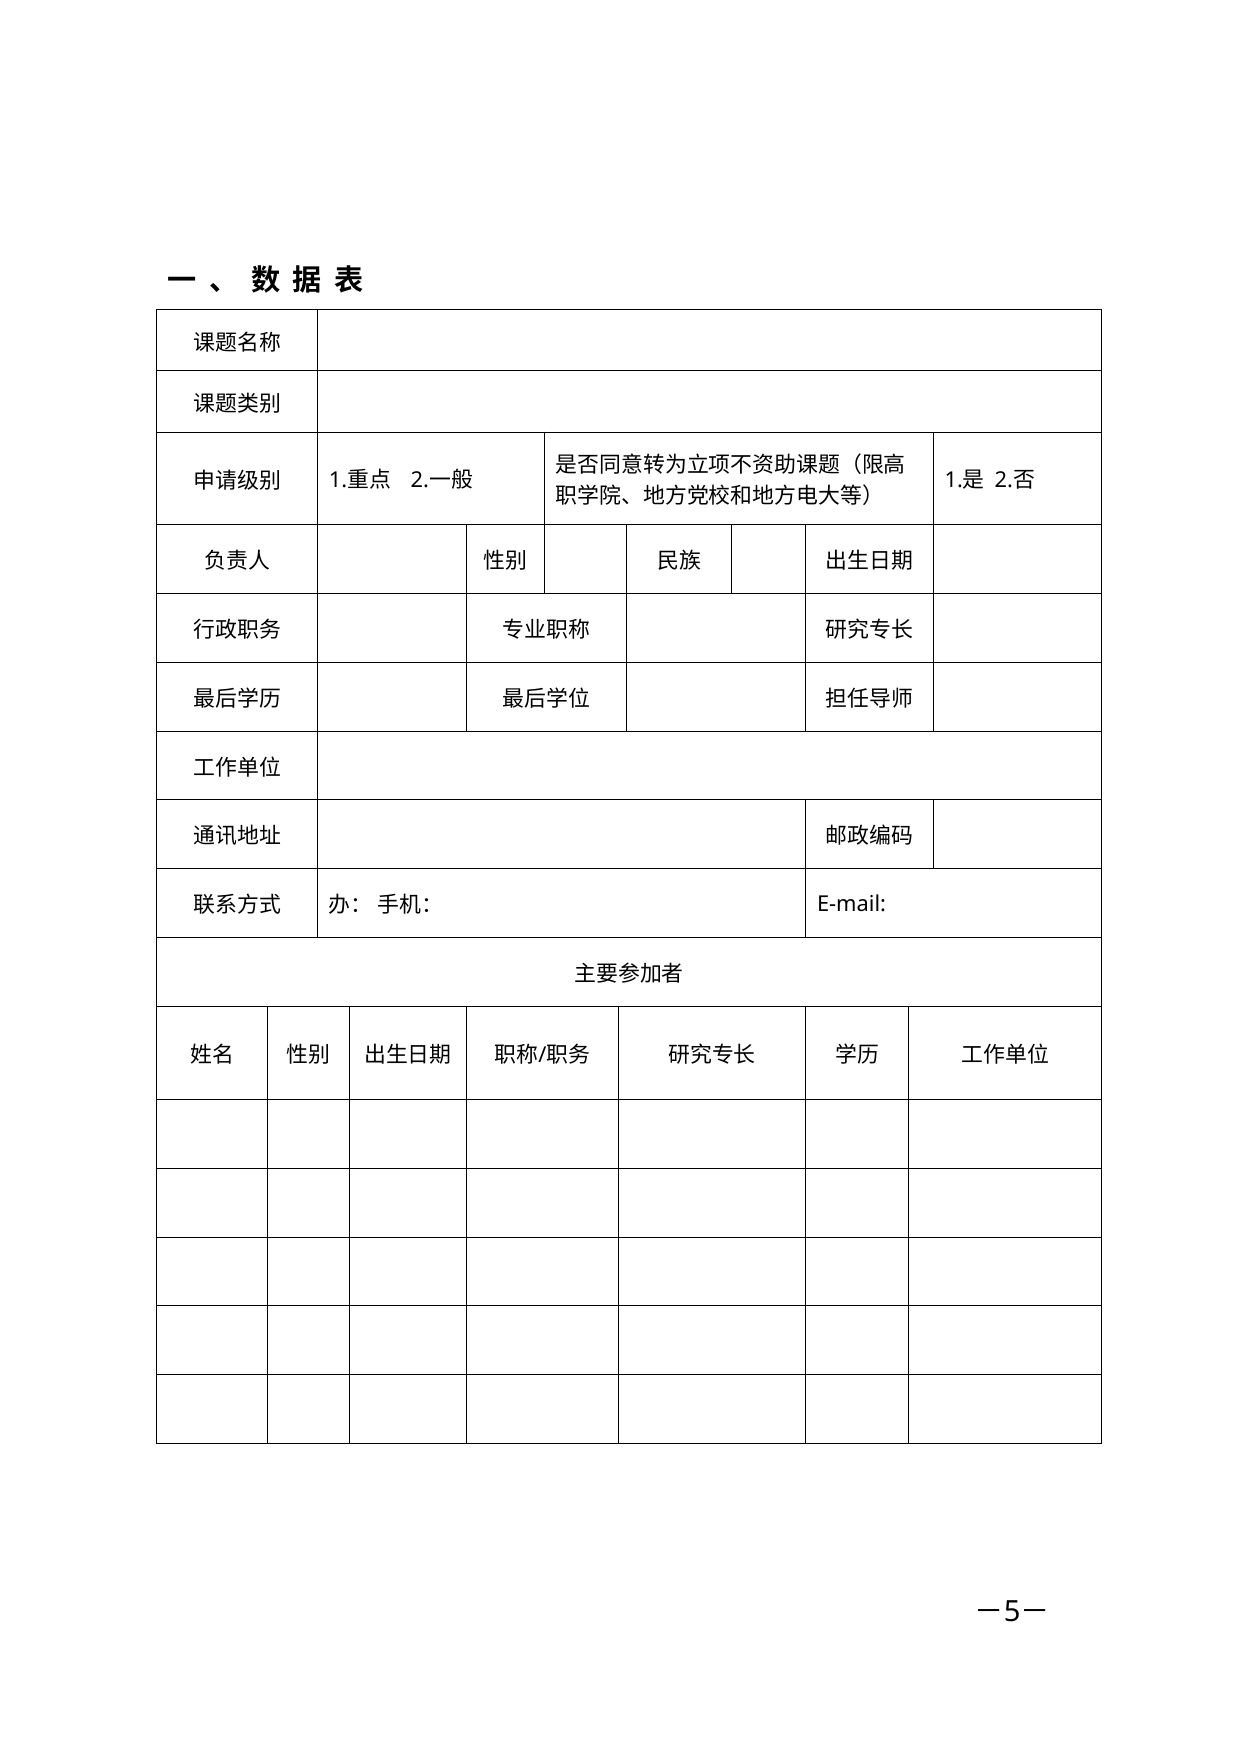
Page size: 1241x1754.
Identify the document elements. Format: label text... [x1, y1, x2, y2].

table_cell [545, 525, 626, 593]
table_cell [806, 1238, 908, 1305]
table_cell 研究专长 [806, 594, 933, 662]
table_cell [732, 525, 805, 593]
table_cell [934, 663, 1101, 731]
table_cell [268, 1306, 349, 1374]
table_cell 性别 [467, 525, 544, 593]
table_cell [806, 1169, 908, 1237]
table_cell 担任导师 [806, 663, 933, 731]
table_cell 学历 [806, 1007, 908, 1099]
table_cell [157, 1238, 267, 1305]
table_cell [350, 1169, 466, 1237]
table_cell [350, 1306, 466, 1374]
table_cell 最后学位 [467, 663, 626, 731]
table_cell [619, 1100, 805, 1168]
table_cell 工作单位 [909, 1007, 1101, 1099]
table_header [318, 310, 1101, 370]
table_cell 课题类别 [157, 371, 317, 432]
table_cell 行政职务 [157, 594, 317, 662]
table_cell [350, 1100, 466, 1168]
table_cell [806, 1100, 908, 1168]
table_cell 最后学历 [157, 663, 317, 731]
table_cell [157, 1375, 267, 1443]
table_cell [350, 1375, 466, 1443]
table_cell 1.是 2.否 [934, 433, 1101, 524]
table_cell [619, 1238, 805, 1305]
table_cell 专业职称 [467, 594, 626, 662]
table_cell 联系方式 [157, 869, 317, 937]
table_cell [934, 800, 1101, 868]
table_cell [157, 1100, 267, 1168]
table_cell [909, 1306, 1101, 1374]
table_cell [268, 1375, 349, 1443]
table_cell 职称/职务 [467, 1007, 618, 1099]
table_cell 通讯地址 [157, 800, 317, 868]
table_cell [350, 1238, 466, 1305]
table_cell 工作单位 [157, 732, 317, 799]
table_cell [318, 800, 805, 868]
table_cell 是否同意转为立项不资助课题（限高职学院、地方党校和地方电大等） [545, 433, 933, 524]
table_cell [318, 525, 466, 593]
table_cell 1.重点 2.一般 [318, 433, 544, 524]
table_cell 出生日期 [350, 1007, 466, 1099]
table_cell 民族 [627, 525, 731, 593]
table_cell [268, 1238, 349, 1305]
table_cell [909, 1375, 1101, 1443]
table_cell [627, 594, 805, 662]
table_cell [909, 1169, 1101, 1237]
table_cell 研究专长 [619, 1007, 805, 1099]
table_cell [467, 1375, 618, 1443]
table_cell [318, 732, 1101, 799]
table_cell [157, 1306, 267, 1374]
table_cell [467, 1100, 618, 1168]
table_cell [934, 594, 1101, 662]
table_cell [909, 1238, 1101, 1305]
table_cell 出生日期 [806, 525, 933, 593]
table_cell [467, 1169, 618, 1237]
table_cell [909, 1100, 1101, 1168]
table_cell [318, 371, 1101, 432]
table_cell [467, 1306, 618, 1374]
table_cell 主要参加者 [157, 938, 1101, 1006]
table_cell [619, 1306, 805, 1374]
table_cell 姓名 [157, 1007, 267, 1099]
table_cell E-mail: [806, 869, 1101, 937]
table_cell 负责人 [157, 525, 317, 593]
table_cell 申请级别 [157, 433, 317, 524]
table_cell [268, 1100, 349, 1168]
table_cell [806, 1375, 908, 1443]
table_cell [934, 525, 1101, 593]
table_cell [806, 1306, 908, 1374]
table_cell [268, 1169, 349, 1237]
text 一、数据表 [168, 247, 1084, 309]
table_header 课题名称 [157, 310, 317, 370]
table_cell [157, 1169, 267, 1237]
table_cell [627, 663, 805, 731]
table_cell 办： 手机： [318, 869, 805, 937]
table_cell [318, 594, 466, 662]
table_cell [619, 1375, 805, 1443]
table_cell 邮政编码 [806, 800, 933, 868]
table_cell [467, 1238, 618, 1305]
table_cell [318, 663, 466, 731]
table_cell 性别 [268, 1007, 349, 1099]
table_cell [619, 1169, 805, 1237]
